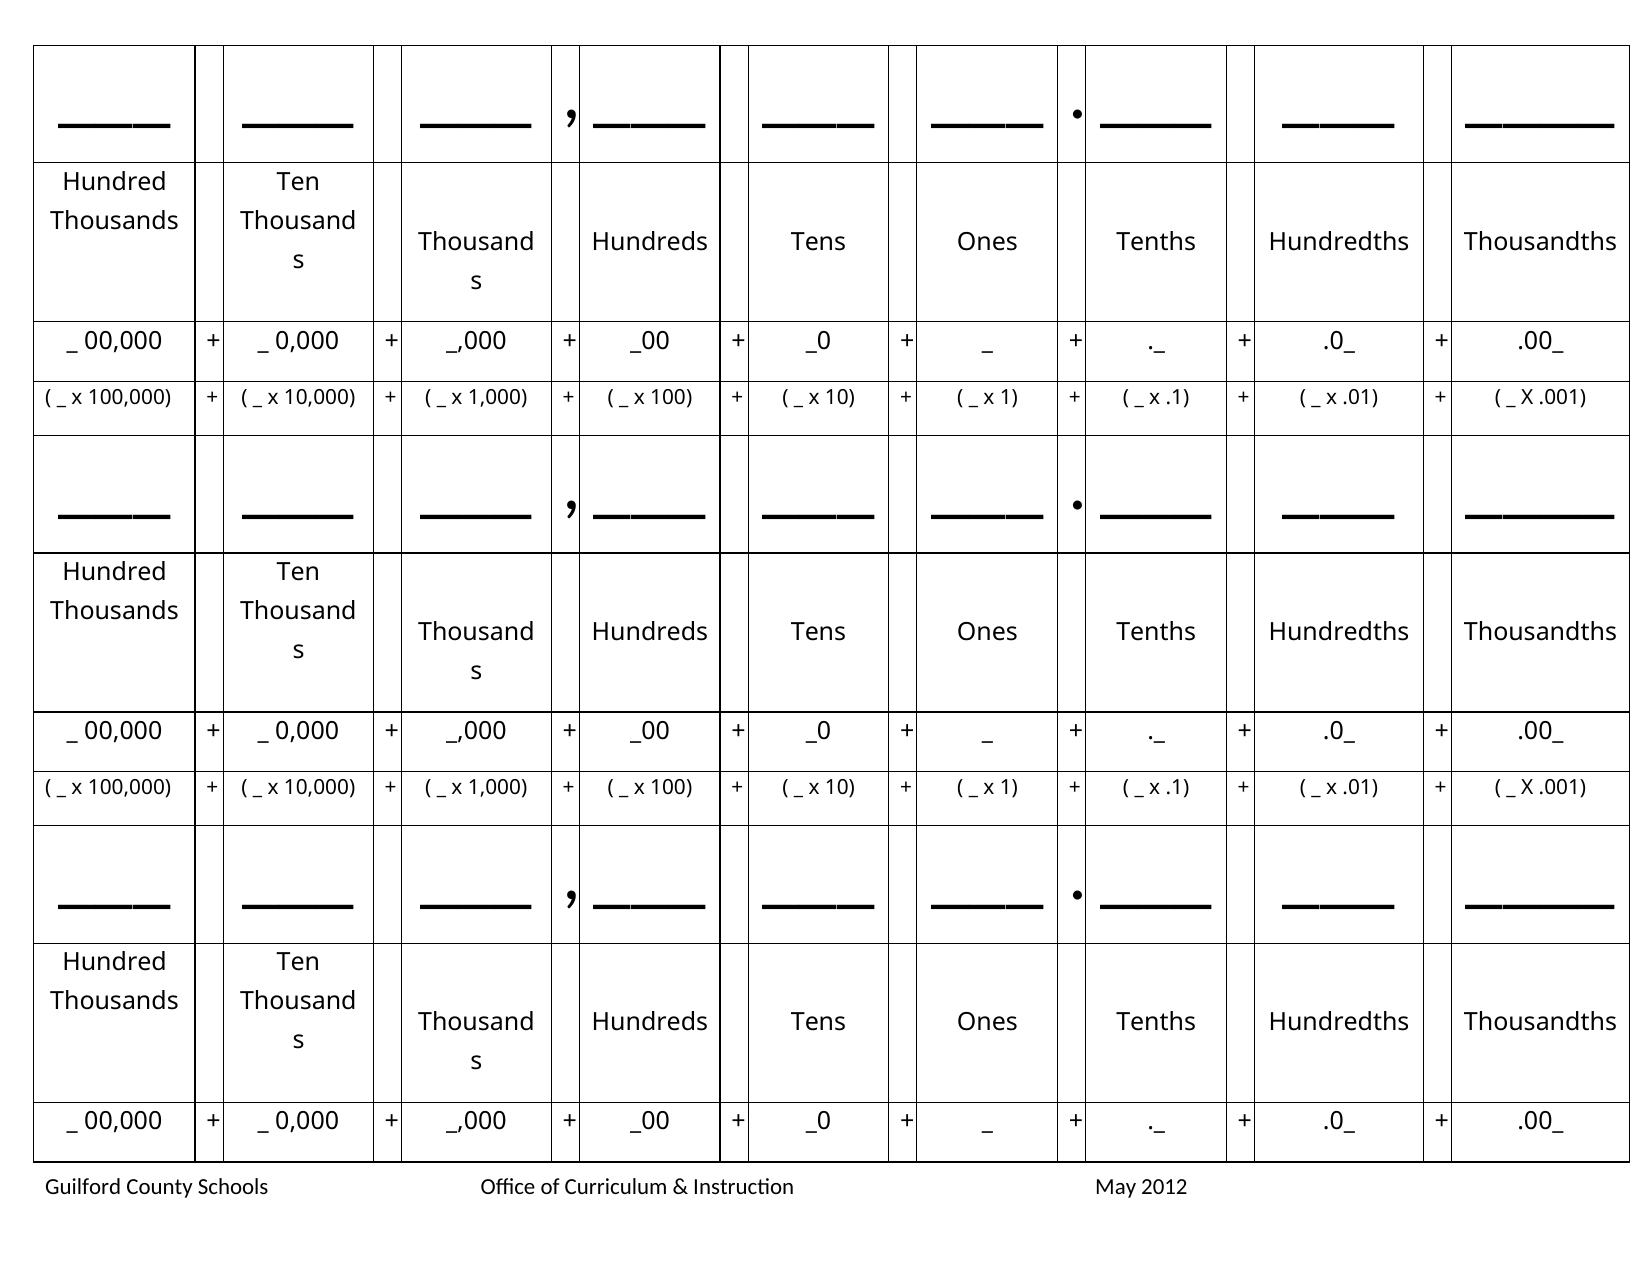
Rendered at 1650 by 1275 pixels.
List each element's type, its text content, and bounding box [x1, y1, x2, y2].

table_cell Ones [917, 944, 1057, 1102]
table_cell [1424, 944, 1451, 1102]
table_cell + [1424, 713, 1451, 771]
table_cell + [1424, 1103, 1451, 1161]
table_cell _ 00,000 [34, 322, 194, 381]
table_cell + [889, 772, 916, 825]
table_cell Hundred Thousands [34, 944, 194, 1102]
table_cell ____ [1452, 436, 1629, 552]
table_cell [1424, 163, 1451, 321]
table_header ____ [1452, 46, 1629, 162]
table_header ___ [224, 46, 373, 162]
table_cell [374, 826, 401, 943]
table_cell [1424, 554, 1451, 711]
table_cell [374, 436, 401, 552]
table_cell [1227, 436, 1254, 552]
table_cell [889, 944, 916, 1102]
table_cell [552, 944, 579, 1102]
table_cell [374, 944, 401, 1102]
table_cell + [374, 382, 401, 435]
table_cell + [721, 382, 748, 435]
table_cell . [1058, 436, 1085, 552]
table_cell [196, 944, 223, 1102]
table_cell _00 [580, 1103, 719, 1161]
table_cell , [552, 436, 579, 552]
table_cell [1058, 554, 1085, 711]
table_header [889, 46, 916, 162]
table_cell .0_ [1255, 322, 1423, 381]
table_cell ._ [1086, 1103, 1226, 1161]
table_cell ( _ x 100,000) [34, 382, 194, 435]
table_header ___ [749, 46, 888, 162]
table_cell Thousands [402, 944, 551, 1102]
table_cell _ [917, 1103, 1057, 1161]
table_cell Ones [917, 163, 1057, 321]
table_cell + [1227, 772, 1254, 825]
table_cell + [721, 322, 748, 381]
table_cell + [1058, 382, 1085, 435]
table_cell .00_ [1452, 322, 1629, 381]
table_header ___ [917, 46, 1057, 162]
table_header [374, 46, 401, 162]
table_cell Tens [749, 163, 888, 321]
table_cell + [1227, 382, 1254, 435]
table_cell Hundred Thousands [34, 554, 194, 711]
table_header [721, 46, 748, 162]
table_header ___ [1086, 46, 1226, 162]
table_cell [1058, 944, 1085, 1102]
table_cell + [1058, 713, 1085, 771]
table_cell Hundredths [1255, 944, 1423, 1102]
table_cell Tens [749, 554, 888, 711]
table_cell + [1424, 382, 1451, 435]
table_cell [374, 163, 401, 321]
table_cell + [1227, 713, 1254, 771]
table_cell ( _ X .001) [1452, 382, 1629, 435]
table_cell _00 [580, 322, 719, 381]
table_cell Tenths [1086, 163, 1226, 321]
table_cell + [374, 1103, 401, 1161]
table_header ___ [402, 46, 551, 162]
table_cell Ten Thousands [224, 554, 373, 711]
table_cell [1424, 436, 1451, 552]
table_cell ( _ x 1,000) [402, 382, 551, 435]
table_cell [721, 944, 748, 1102]
table_cell Ten Thousands [224, 163, 373, 321]
table_cell + [552, 772, 579, 825]
table_cell . [1058, 826, 1085, 943]
table_cell + [889, 713, 916, 771]
table_cell _00 [580, 713, 719, 771]
table_cell + [1058, 772, 1085, 825]
table_cell _ 0,000 [224, 1103, 373, 1161]
table_cell ._ [1086, 713, 1226, 771]
table_cell Tens [749, 944, 888, 1102]
table_cell _,000 [402, 322, 551, 381]
table_cell + [196, 382, 223, 435]
table_cell ___ [917, 826, 1057, 943]
table_cell ( _ X .001) [1452, 772, 1629, 825]
table_cell + [374, 772, 401, 825]
table_cell Thousandths [1452, 554, 1629, 711]
table_cell [196, 826, 223, 943]
table_cell _0 [749, 713, 888, 771]
table_cell [552, 163, 579, 321]
table_cell ___ [224, 436, 373, 552]
table_cell + [196, 322, 223, 381]
table_cell [196, 554, 223, 711]
table_cell [721, 163, 748, 321]
table_cell + [196, 713, 223, 771]
table_cell _ [917, 713, 1057, 771]
table_cell [889, 163, 916, 321]
table_cell ___ [402, 826, 551, 943]
table_cell [721, 436, 748, 552]
table_cell _0 [749, 1103, 888, 1161]
table_cell Thousandths [1452, 944, 1629, 1102]
table_cell ___ [34, 436, 194, 552]
table_cell [1227, 826, 1254, 943]
table_cell [889, 826, 916, 943]
table_cell [889, 554, 916, 711]
table_cell Thousandths [1452, 163, 1629, 321]
table_cell ___ [917, 436, 1057, 552]
table_cell ._ [1086, 322, 1226, 381]
table_cell Thousands [402, 163, 551, 321]
table_cell Hundredths [1255, 554, 1423, 711]
table_cell Tenths [1086, 554, 1226, 711]
table_cell ___ [1255, 436, 1423, 552]
table_cell ___ [402, 436, 551, 552]
table_cell Hundredths [1255, 163, 1423, 321]
table_cell Hundreds [580, 944, 719, 1102]
table_cell [1424, 826, 1451, 943]
table_cell ( _ x .01) [1255, 772, 1423, 825]
table_cell ___ [34, 826, 194, 943]
table_cell + [196, 772, 223, 825]
table_cell ( _ x .1) [1086, 382, 1226, 435]
table_cell + [374, 713, 401, 771]
table_cell + [374, 322, 401, 381]
table_cell [1058, 163, 1085, 321]
table_cell [721, 554, 748, 711]
table_header [1227, 46, 1254, 162]
table_header [1424, 46, 1451, 162]
table_header . [1058, 46, 1085, 162]
table_cell ___ [580, 436, 719, 552]
table_cell .0_ [1255, 1103, 1423, 1161]
table_cell Hundreds [580, 554, 719, 711]
table_cell _ 00,000 [34, 1103, 194, 1161]
table_cell + [889, 322, 916, 381]
table_cell ___ [1086, 436, 1226, 552]
table_cell ___ [224, 826, 373, 943]
table_cell + [721, 713, 748, 771]
table_cell [721, 826, 748, 943]
table_cell + [1424, 772, 1451, 825]
table_cell + [889, 382, 916, 435]
table_cell Tenths [1086, 944, 1226, 1102]
table_cell ___ [749, 436, 888, 552]
table_cell ___ [580, 826, 719, 943]
table_header ___ [1255, 46, 1423, 162]
table_cell ( _ x 10,000) [224, 772, 373, 825]
table_cell + [552, 382, 579, 435]
table_cell _,000 [402, 713, 551, 771]
table_cell _ 0,000 [224, 713, 373, 771]
table_cell + [1058, 322, 1085, 381]
table_cell ( _ x 100) [580, 772, 719, 825]
table_cell [374, 554, 401, 711]
table_cell ___ [749, 826, 888, 943]
table_cell ( _ x 100) [580, 382, 719, 435]
table_cell .00_ [1452, 713, 1629, 771]
table_cell Ones [917, 554, 1057, 711]
table_cell Ten Thousands [224, 944, 373, 1102]
table_cell _ [917, 322, 1057, 381]
table_cell ( _ x .01) [1255, 382, 1423, 435]
table_cell _,000 [402, 1103, 551, 1161]
table_cell [196, 163, 223, 321]
table_cell + [721, 1103, 748, 1161]
table_cell [889, 436, 916, 552]
table_cell Hundred Thousands [34, 163, 194, 321]
table_cell .00_ [1452, 1103, 1629, 1161]
table_cell + [1424, 322, 1451, 381]
table_cell + [552, 322, 579, 381]
table_header ___ [580, 46, 719, 162]
table_cell [196, 436, 223, 552]
table_header , [552, 46, 579, 162]
table_cell [1227, 554, 1254, 711]
table_cell ___ [1255, 826, 1423, 943]
table_cell Hundreds [580, 163, 719, 321]
table_cell ( _ x 10,000) [224, 382, 373, 435]
table_cell ( _ x 10) [749, 772, 888, 825]
table_cell [552, 554, 579, 711]
table_cell Thousands [402, 554, 551, 711]
table_cell , [552, 826, 579, 943]
table_cell + [1227, 322, 1254, 381]
table_cell + [1227, 1103, 1254, 1161]
table_cell ( _ x 1) [917, 772, 1057, 825]
table_cell + [889, 1103, 916, 1161]
table_cell [1227, 944, 1254, 1102]
table_cell _ 0,000 [224, 322, 373, 381]
table_cell + [1058, 1103, 1085, 1161]
table_cell ____ [1452, 826, 1629, 943]
table_cell ( _ x 10) [749, 382, 888, 435]
table_cell ( _ x 100,000) [34, 772, 194, 825]
table_cell + [196, 1103, 223, 1161]
table_cell _0 [749, 322, 888, 381]
table_cell ( _ x 1) [917, 382, 1057, 435]
table_cell .0_ [1255, 713, 1423, 771]
table_cell _ 00,000 [34, 713, 194, 771]
table_cell + [721, 772, 748, 825]
table_cell [1227, 163, 1254, 321]
table_cell + [552, 713, 579, 771]
table_cell + [552, 1103, 579, 1161]
table_cell ( _ x .1) [1086, 772, 1226, 825]
table_cell ___ [1086, 826, 1226, 943]
table_cell ( _ x 1,000) [402, 772, 551, 825]
table_header ___ [34, 46, 194, 162]
table_header [196, 46, 223, 162]
